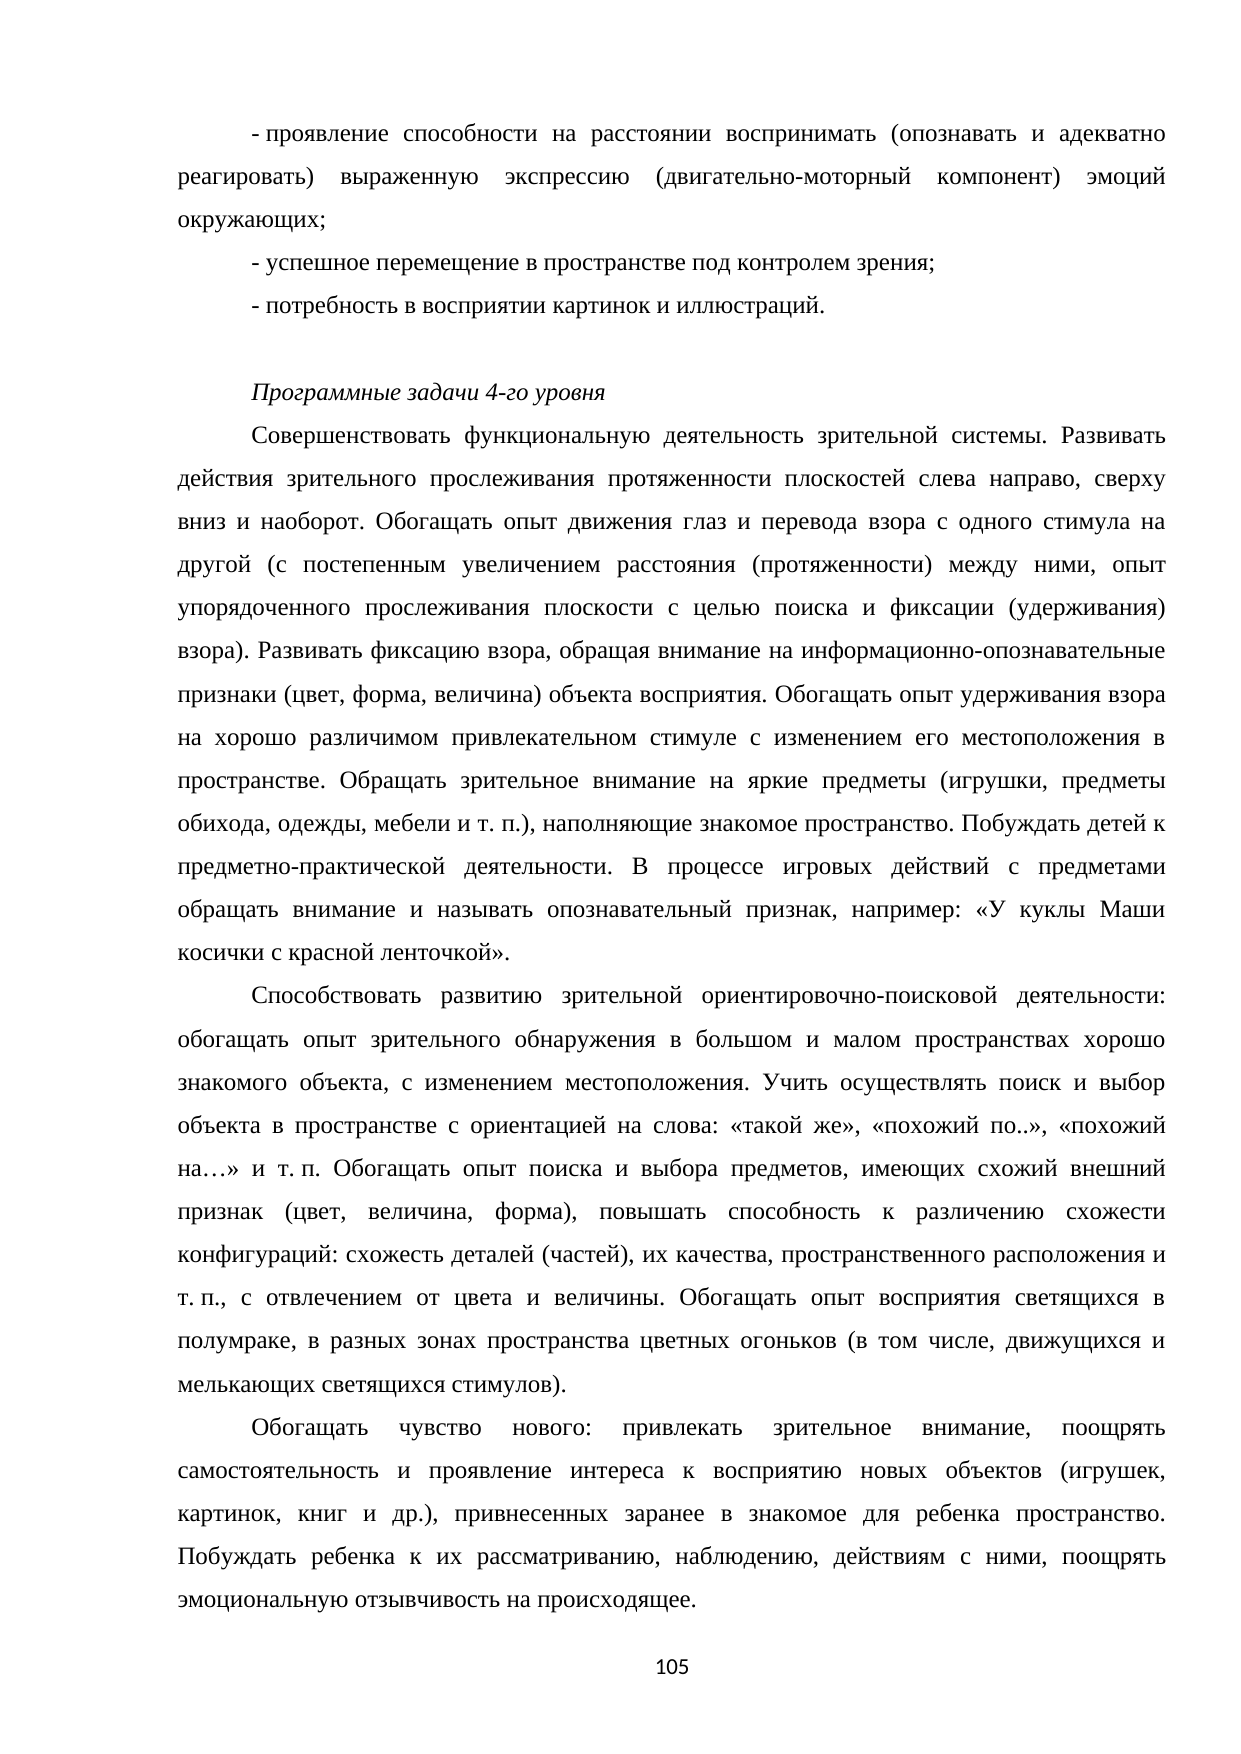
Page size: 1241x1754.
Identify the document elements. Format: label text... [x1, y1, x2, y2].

text - проявление способности на расстоянии воспринимать (опознавать и адекватно реагировать) выраженную экспрессию (двигательно-моторный компонент) эмоций окружающих; [177, 118, 1167, 233]
list Обогащать чувство нового: привлекать зрительное внимание, поощрять самостоятельность и проявление интереса к восприятию новых объектов (игрушек, картинок, книг и др.), привнесенных заранее в знакомое для ребенка пространство. Побуждать ребенка к их рассматриванию, наблюдению, действиям с ними, поощрять эмоциональную отзывчивость на происходящее. [177, 1412, 1167, 1613]
list Совершенствовать функциональную деятельность зрительной системы. Развивать действия зрительного прослеживания протяженности плоскостей слева направо, сверху вниз и наоборот. Обогащать опыт движения глаз и перевода взора с одного стимула на другой (с постепенным увеличением расстояния (протяженности) между ними, опыт упорядоченного прослеживания плоскости с целью поиска и фиксации (удерживания) взора). Развивать фиксацию взора, обращая внимание на информационно-опознавательные признаки (цвет, форма, величина) объекта восприятия. Обогащать опыт удерживания взора на хорошо различимом привлекательном стимуле с изменением его местоположения в пространстве. Обращать зрительное внимание на яркие предметы (игрушки, предметы обихода, одежды, мебели и т. п.), наполняющие знакомое пространство. Побуждать детей к предметно-практической деятельности. В процессе игровых действий с предметами обращать внимание и называть опознавательный признак, например: «У куклы Маши косички с красной ленточкой». [177, 420, 1167, 966]
text - успешное перемещение в пространстве под контролем зрения; [177, 247, 1167, 276]
text - потребность в восприятии картинок и иллюстраций. [177, 291, 1167, 319]
list Способствовать развитию зрительной ориентировочно-поисковой деятельности: обогащать опыт зрительного обнаружения в большом и малом пространствах хорошо знакомого объекта, с изменением местоположения. Учить осуществлять поиск и выбор объекта в пространстве с ориентацией на слова: «такой же», «похожий по..», «похожий на…» и т. п. Обогащать опыт поиска и выбора предметов, имеющих схожий внешний признак (цвет, величина, форма), повышать способность к различению схожести конфигураций: схожесть деталей (частей), их качества, пространственного расположения и т. п., с отвлечением от цвета и величины. Обогащать опыт восприятия светящихся в полумраке, в разных зонах пространства цветных огоньков (в том числе, движущихся и мелькающих светящихся стимулов). [177, 981, 1167, 1397]
list Программные задачи 4-го уровня [177, 377, 1167, 406]
